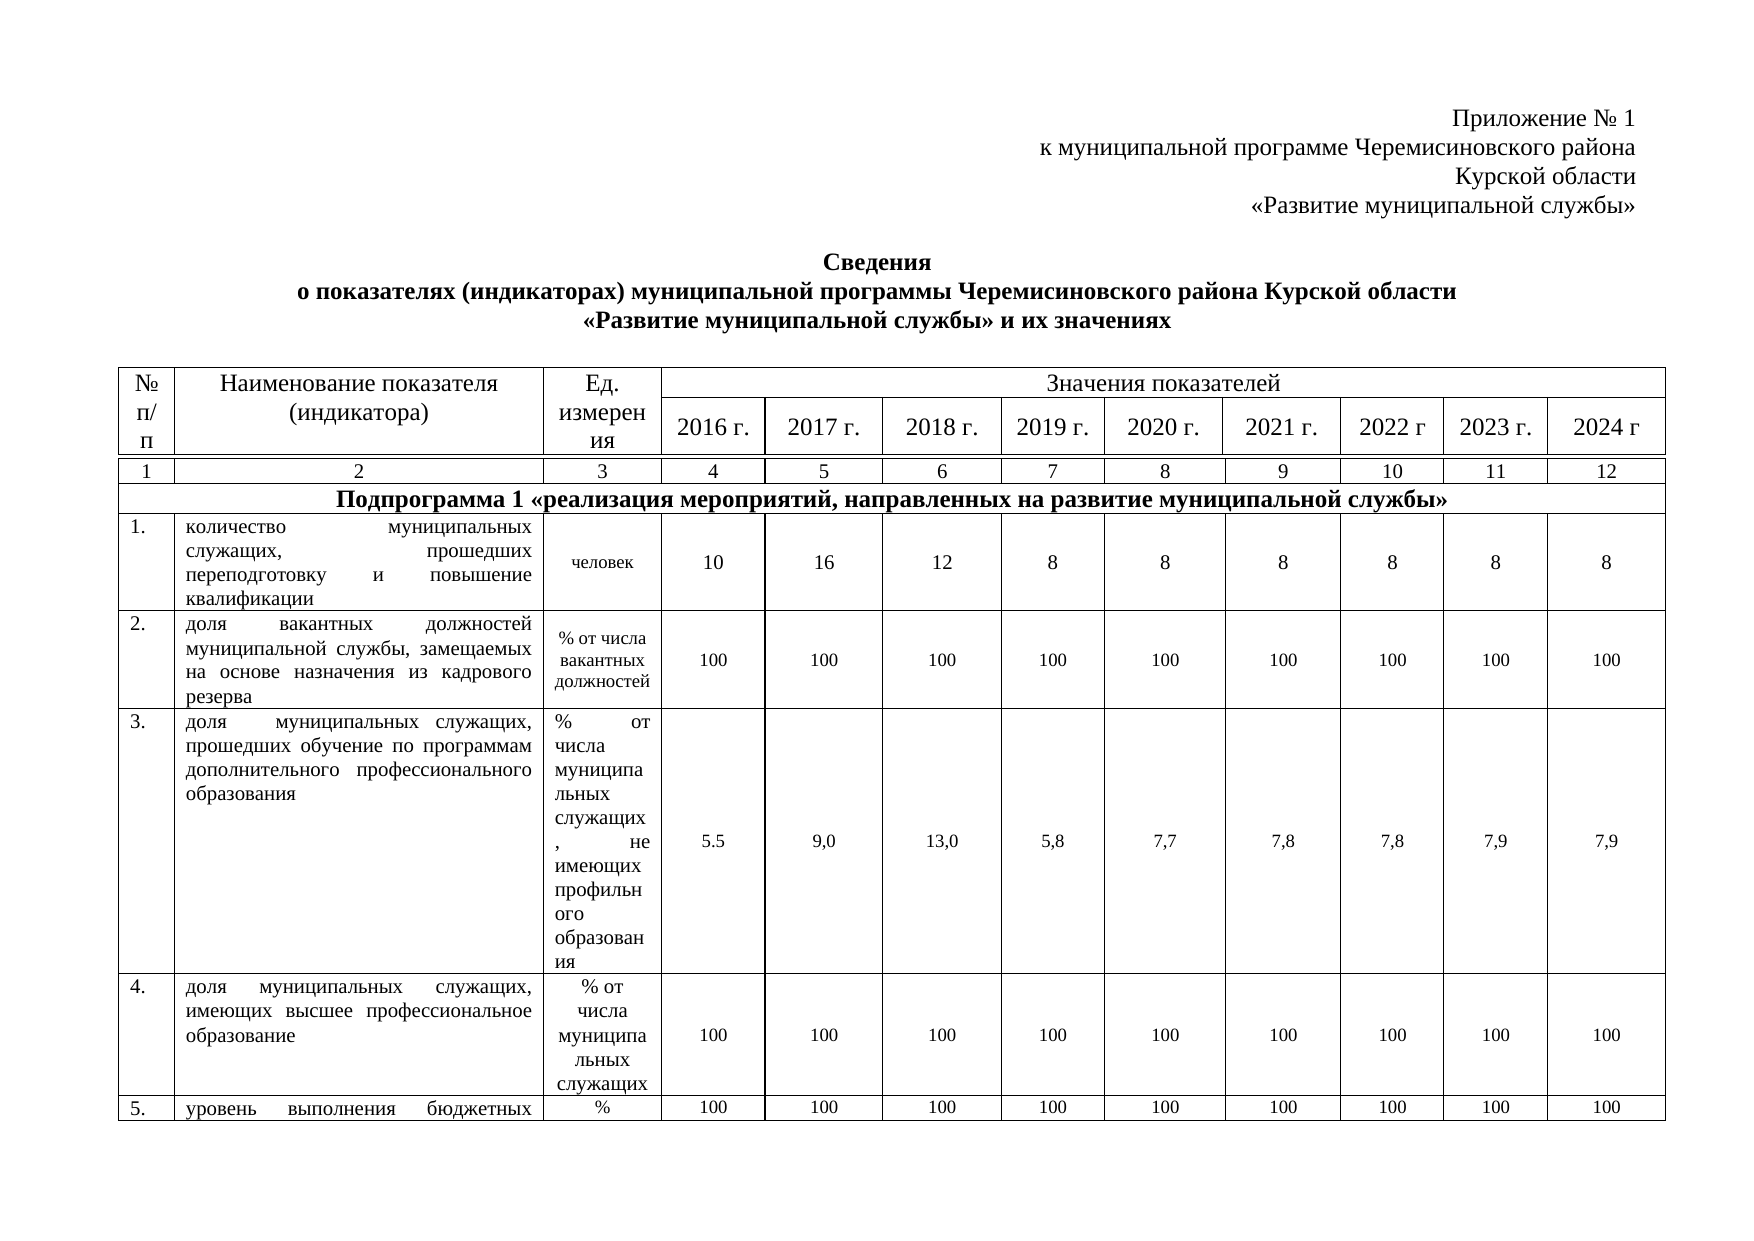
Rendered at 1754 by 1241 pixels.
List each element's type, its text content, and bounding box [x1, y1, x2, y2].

table_cell количество муниципальных служащих, прошедших переподготовку и повышение квалификации [175, 514, 543, 610]
table_cell 5,8 [1002, 709, 1104, 973]
text к муниципальной программе Черемисиновского района Курской области [1035, 132, 1636, 190]
table_header 9 [1226, 459, 1340, 483]
table_header 2 [175, 459, 543, 483]
table_cell 8 [1002, 514, 1104, 610]
table_cell 100 [662, 611, 764, 708]
table_cell 5.5 [662, 709, 764, 973]
table_header № п/п [119, 368, 174, 454]
table_cell 100 [1002, 974, 1104, 1095]
table_header 3 [544, 459, 661, 483]
table_header 11 [1444, 459, 1547, 483]
table_cell 100 [1548, 611, 1665, 708]
table_cell доля муниципальных служащих, имеющих высшее профессиональное образование [175, 974, 543, 1095]
table_cell 8 [1341, 514, 1443, 610]
table_cell 2024 г [1548, 398, 1665, 454]
table_cell 16 [766, 514, 882, 610]
table_cell 8 [1105, 514, 1225, 610]
table_cell % [544, 1096, 661, 1120]
table_cell доля вакантных должностей муниципальной службы, замещаемых на основе назначения из кадрового резерва [175, 611, 543, 708]
table_cell 100 [883, 974, 1001, 1095]
table_cell [119, 709, 174, 973]
table_cell 8 [1226, 514, 1340, 610]
table_header 5 [766, 459, 882, 483]
table_cell 7,8 [1341, 709, 1443, 973]
table_cell 2021 г. [1223, 398, 1340, 454]
table_header Наименование показателя (индикатора) [175, 368, 543, 454]
text «Развитие муниципальной службы» [1035, 190, 1636, 218]
table_cell 9,0 [766, 709, 882, 973]
table_header 7 [1002, 459, 1104, 483]
table_cell 100 [766, 611, 882, 708]
table_cell [119, 974, 174, 1095]
table_cell 100 [1341, 611, 1443, 708]
table_cell 100 [1226, 974, 1340, 1095]
table_header 4 [662, 459, 764, 483]
table_cell человек [544, 514, 661, 610]
table_cell 100 [1341, 1096, 1443, 1120]
table_cell доля муниципальных служащих, прошедших обучение по программам дополнительного профессионального образования [175, 709, 543, 973]
table_cell 7,7 [1105, 709, 1225, 973]
table_header 6 [883, 459, 1001, 483]
table_cell 2023 г. [1444, 398, 1547, 454]
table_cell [175, 1096, 543, 1120]
table_cell % от числа муниципальных служащих, не имеющих профильного образования [544, 709, 661, 973]
table_header 8 [1105, 459, 1225, 483]
table_cell 100 [1341, 974, 1443, 1095]
table_cell 100 [1226, 1096, 1340, 1120]
table_cell 2020 г. [1105, 398, 1222, 454]
table_cell 100 [1444, 611, 1547, 708]
table_cell 100 [1002, 1096, 1104, 1120]
text «Развитие муниципальной службы» и их значениях [118, 305, 1636, 333]
table_cell 2019 г. [1002, 398, 1104, 454]
table_cell 7,8 [1226, 709, 1340, 973]
table_cell [119, 514, 174, 610]
table_cell 100 [766, 974, 882, 1095]
table_cell 100 [1548, 1096, 1665, 1120]
table_cell 100 [1105, 974, 1225, 1095]
table_header 1 [119, 459, 174, 483]
text о показателях (индикаторах) муниципальной программы Черемисиновского района Курской области [118, 276, 1636, 305]
table_cell 100 [662, 1096, 764, 1120]
table_cell 100 [1226, 611, 1340, 708]
table_cell [119, 611, 174, 708]
table_cell 10 [662, 514, 764, 610]
table_cell 100 [1548, 974, 1665, 1095]
table_cell 12 [883, 514, 1001, 610]
table_cell 2022 г [1341, 398, 1443, 454]
table_header Значения показателей [662, 368, 1665, 397]
table_cell % от числа вакантных должностей [544, 611, 661, 708]
table_cell 100 [662, 974, 764, 1095]
table_cell [119, 1096, 174, 1120]
table_header 12 [1548, 459, 1665, 483]
table_cell 100 [883, 1096, 1001, 1120]
table_cell % от числа муниципальных служащих [544, 974, 661, 1095]
table_header Ед. измерения [544, 368, 661, 454]
table_cell 2018 г. [883, 398, 1001, 454]
table_cell 7,9 [1548, 709, 1665, 973]
table_cell 13,0 [883, 709, 1001, 973]
table_cell 100 [1444, 974, 1547, 1095]
table_cell 100 [1444, 1096, 1547, 1120]
text Приложение № 1 [1035, 103, 1636, 132]
table_cell 100 [1002, 611, 1104, 708]
table_cell 8 [1548, 514, 1665, 610]
table_header 10 [1341, 459, 1443, 483]
table_cell 7,9 [1444, 709, 1547, 973]
table_cell 100 [1105, 1096, 1225, 1120]
table_cell 2016 г. [662, 398, 764, 454]
text Сведения [118, 247, 1636, 276]
table_cell 2017 г. [766, 398, 882, 454]
table_cell 100 [883, 611, 1001, 708]
table_cell 100 [766, 1096, 882, 1120]
table_cell 100 [1105, 611, 1225, 708]
table_cell 8 [1444, 514, 1547, 610]
table_cell Подпрограмма 1 «реализация мероприятий, направленных на развитие муниципальной службы» [119, 484, 1665, 513]
